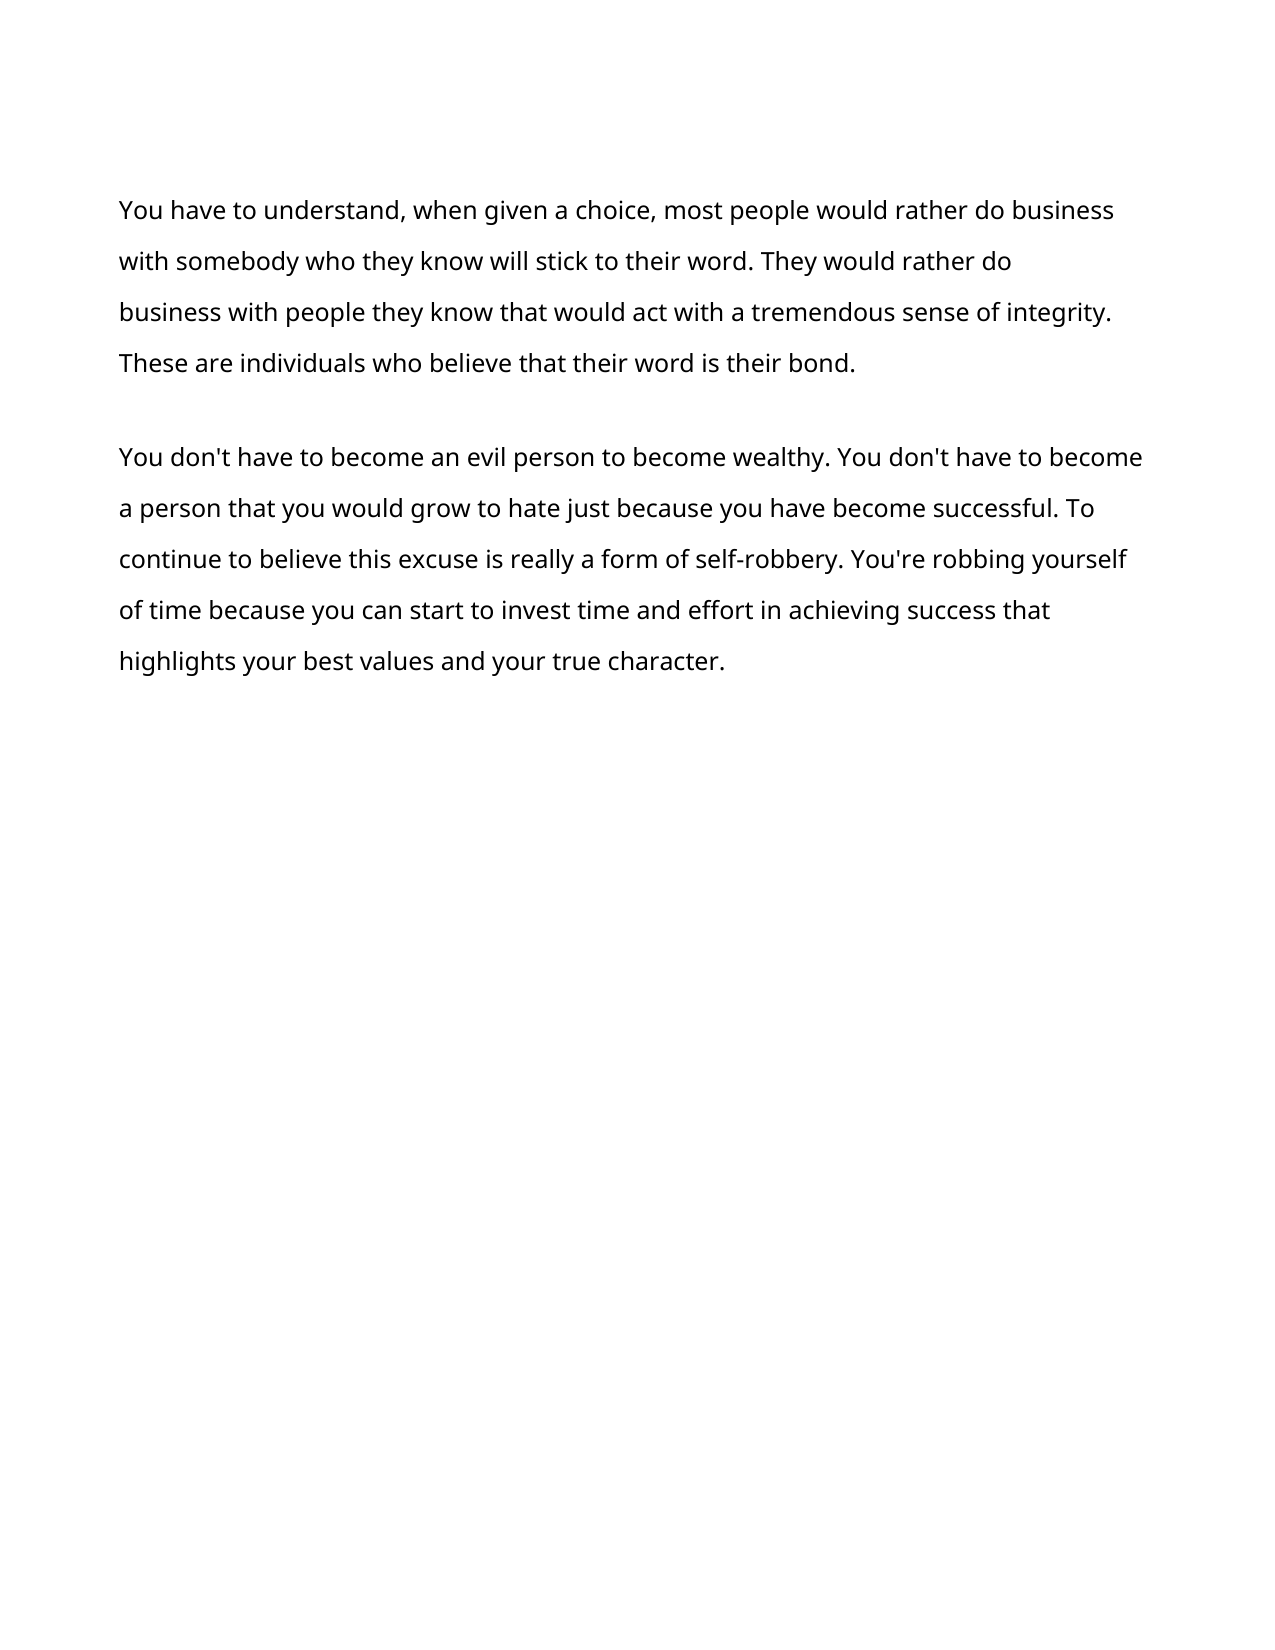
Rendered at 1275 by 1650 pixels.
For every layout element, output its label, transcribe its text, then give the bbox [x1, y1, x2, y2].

text You have to understand, when given a choice, most people would rather do business with somebody who they know will stick to their word. They would rather do business with people they know that would act with a tremendous sense of integrity. These are individuals who believe that their word is their bond. [119, 193, 1121, 380]
text You don't have to become an evil person to become wealthy. You don't have to become a person that you would grow to hate just because you have become successful. To continue to believe this excuse is really a form of self-robbery. You're robbing yourself of time because you can start to invest time and effort in achieving success that highlights your best values and your true character. [119, 439, 1148, 678]
